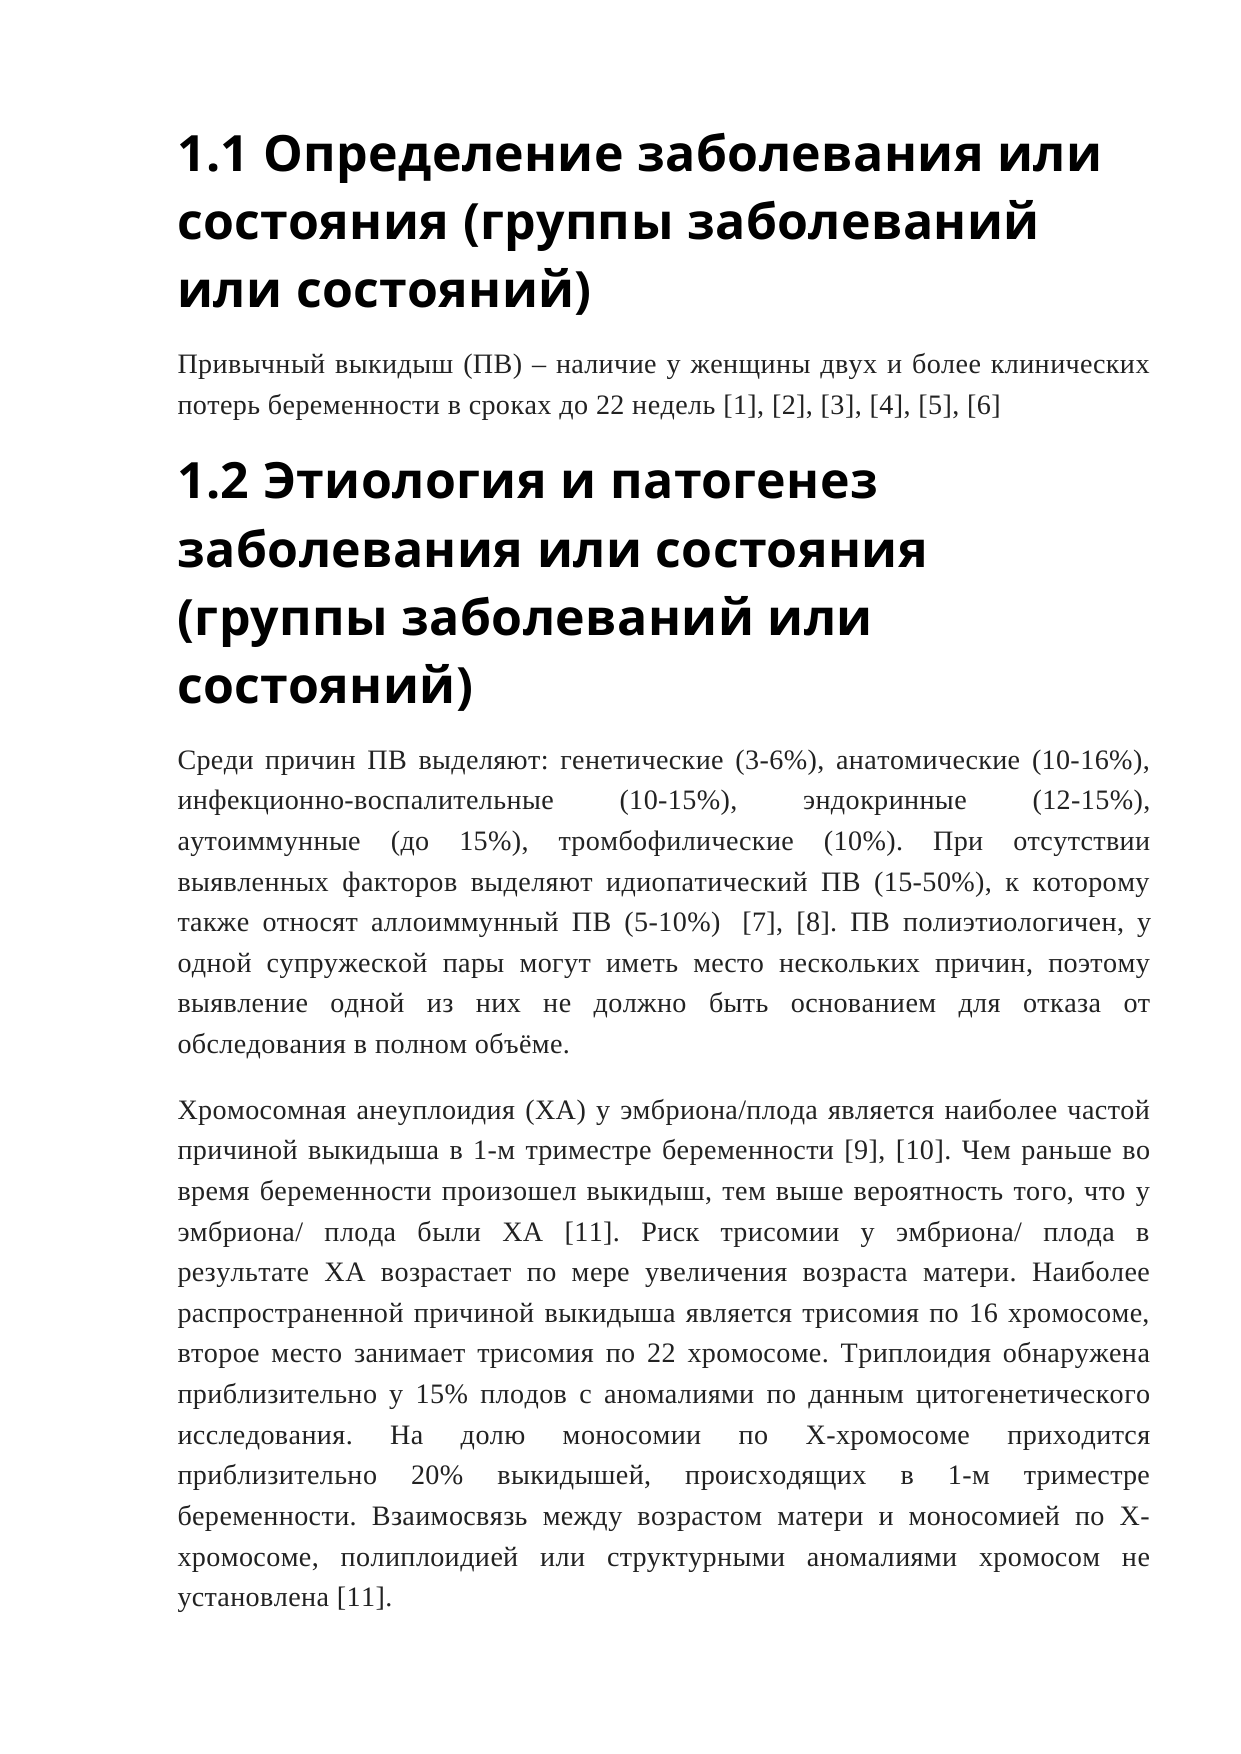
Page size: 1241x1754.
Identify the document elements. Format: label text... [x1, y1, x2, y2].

text Хромосомная анеуплоидия (ХА) у эмбриона/плода является наиболее частой причиной выкидыша в 1-м триместре беременности [9], [10]. Чем раньше во время беременности произошел выкидыш, тем выше вероятность того, что у эмбриона/ плода были ХА [11]. Риск трисомии у эмбриона/ плода в результате ХА возрастает по мере увеличения возраста матери. Наиболее распространенной причиной выкидыша является трисомия по 16 хромосоме, второе место занимает трисомия по 22 хромосоме. Триплоидия обнаружена приблизительно у 15% плодов с аномалиями по данным цитогенетического исследования. На долю моносомии по X-хромосоме приходится приблизительно 20% выкидышей, происходящих в 1-м триместре беременности. Взаимосвязь между возрастом матери и моносомией по X-хромосоме, полиплоидией или структурными аномалиями хромосом не установлена [11]. [177, 1084, 1152, 1613]
text Среди причин ПВ выделяют: генетические (3-6%), анатомические (10-16%), инфекционно-воспалительные (10-15%), эндокринные (12-15%), аутоиммунные (до 15%), тромбофилические (10%). При отсутствии выявленных факторов выделяют идиопатический ПВ (15-50%), к которому также относят аллоиммунный ПВ (5-10%) [7], [8]. ПВ полиэтиологичен, у одной супружеской пары могут иметь место нескольких причин, поэтому выявление одной из них не должно быть основанием для отказа от обследования в полном объёме. [177, 734, 1152, 1059]
text 1.2 Этиология и патогенез заболевания или состояния (группы заболеваний или состояний) [177, 445, 1152, 718]
text 1.1 Определение заболевания или состояния (группы заболеваний или состояний) [177, 118, 1152, 322]
text Привычный выкидыш (ПВ) – наличие у женщины двух и более клинических потерь беременности в сроках до 22 недель [1], [2], [3], [4], [5], [6] [177, 339, 1152, 420]
